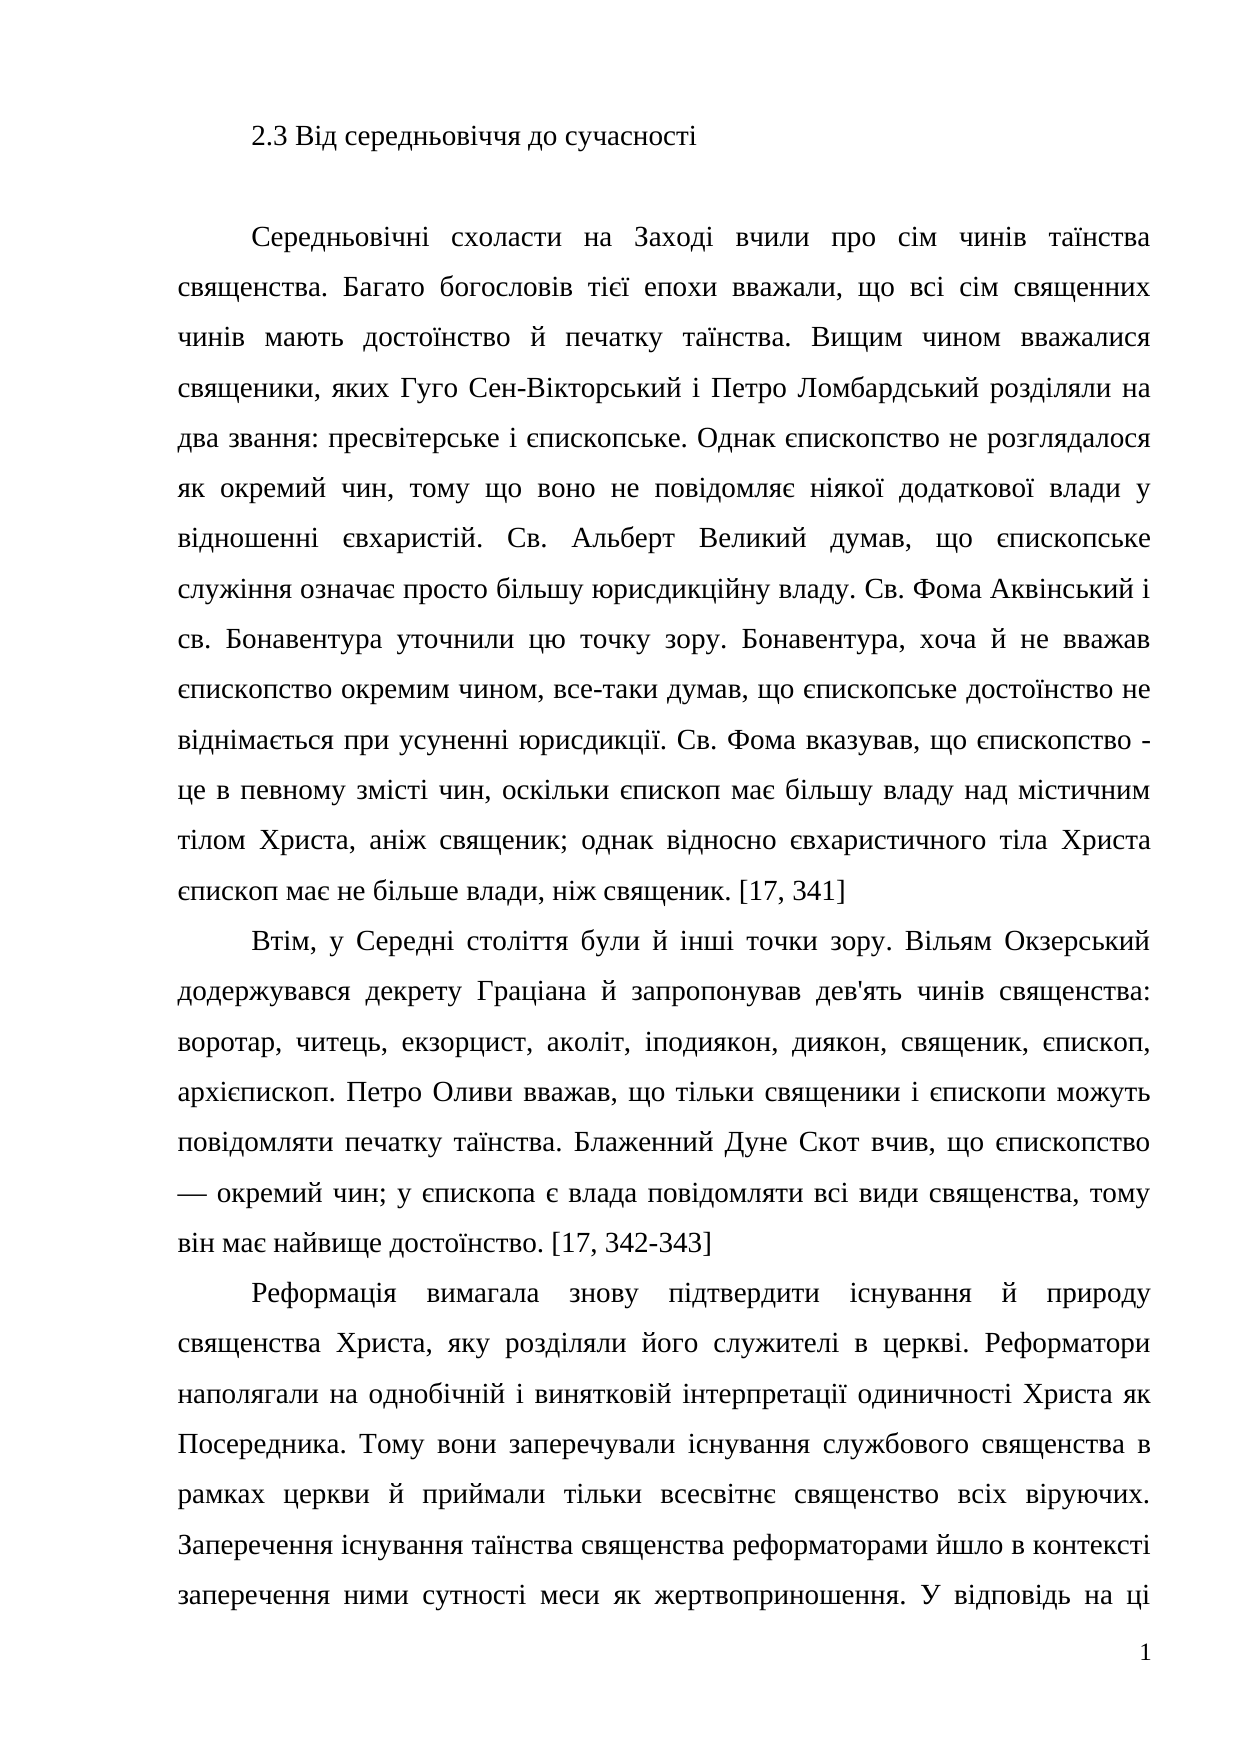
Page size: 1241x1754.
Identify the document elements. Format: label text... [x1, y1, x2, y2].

text 2.3 Від середньовіччя до сучасності [177, 118, 1152, 152]
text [177, 1275, 1152, 1611]
text Середньовічні схоласти на Заході вчили про сім чинів таїнства священства. Багато богословів тієї епохи вважали, що всі сім священних чинів мають достоїнство й печатку таїнства. Вищим чином вважалися священики, яких Гуго Сен-Вікторський і Петро Ломбардський розділяли на два звання: пресвітерське і єпископське. Однак єпископство не розглядалося як окремий чин, тому що воно не повідомляє ніякої додаткової влади у відношенні євхаристій. Св. Альберт Великий думав, що єпископське служіння означає просто більшу юрисдикційну владу. Св. Фома Аквінський і св. Бонавентура уточнили цю точку зору. Бонавентура, хоча й не вважав єпископство окремим чином, все-таки думав, що єпископське достоїнство не віднімається при усуненні юрисдикції. Св. Фома вказував, що єпископство - це в певному змісті чин, оскільки єпископ має більшу владу над містичним тілом Христа, аніж священик; однак відносно євхаристичного тіла Христа єпископ має не більше влади, ніж священик. [17, 341] [177, 219, 1152, 906]
text Втім, у Середні століття були й інші точки зору. Вільям Окзерський додержувався декрету Граціана й запропонував дев'ять чинів священства: воротар, читець, екзорцист, аколіт, іподиякон, диякон, священик, єпископ, архієпископ. Петро Оливи вважав, що тільки священики і єпископи можуть повідомляти печатку таїнства. Блаженний Дуне Скот вчив, що єпископство — окремий чин; у єпископа є влада повідомляти всі види священства, тому він має найвище достоїнство. [17, 342-343] [177, 923, 1152, 1258]
